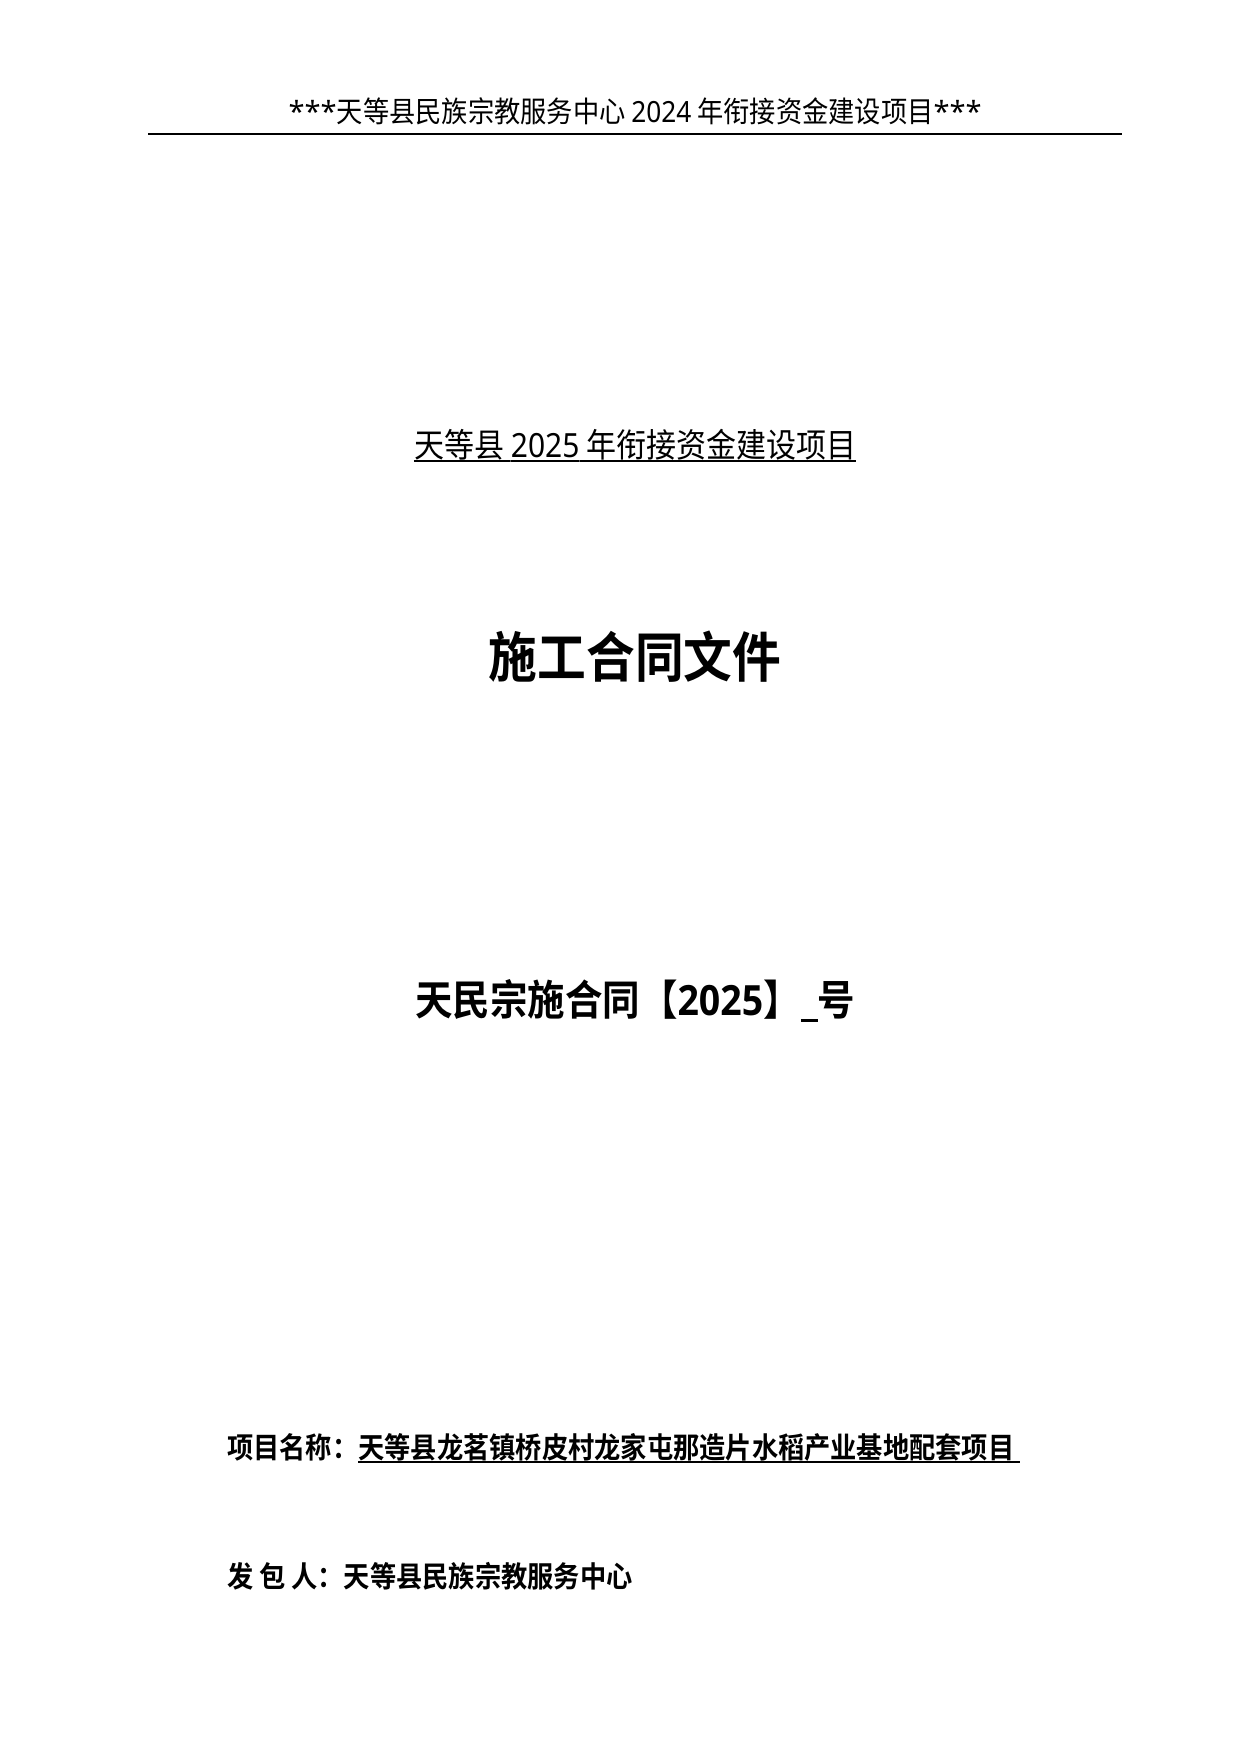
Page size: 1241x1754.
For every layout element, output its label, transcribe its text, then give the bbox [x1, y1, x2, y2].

text 发 包 人：天等县民族宗教服务中心 [148, 1542, 1122, 1607]
text 天民宗施合同【2025】 号 [148, 965, 1122, 1030]
text 项目名称：天等县龙茗镇桥皮村龙家屯那造片水稻产业基地配套项目 [148, 1413, 1122, 1478]
text 施工合同文件 [148, 605, 1122, 703]
text 天等县2025年衔接资金建设项目 [148, 410, 1122, 475]
